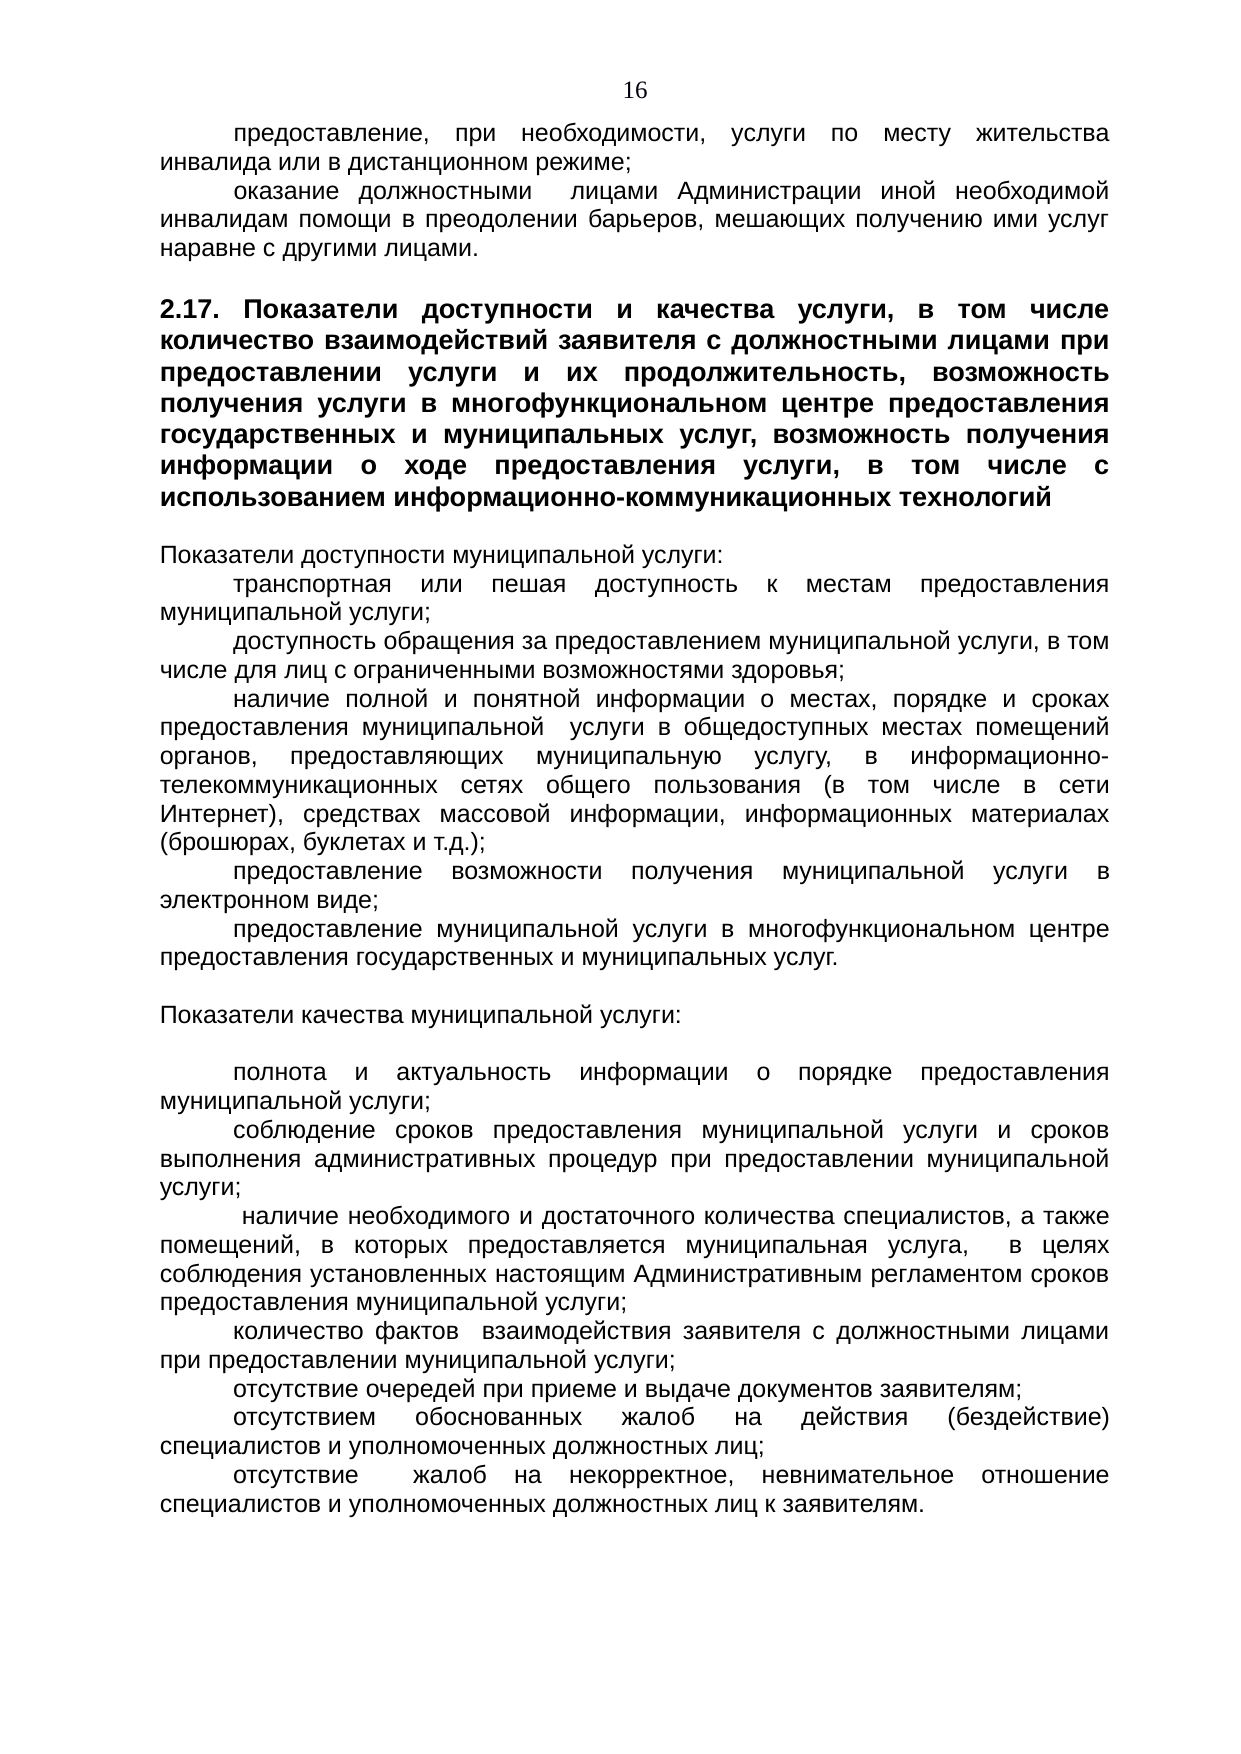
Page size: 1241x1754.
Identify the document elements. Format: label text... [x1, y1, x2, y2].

text количество фактов взаимодействия заявителя с должностными лицами при предоставлении муниципальной услуги; [159, 1316, 1110, 1374]
text полнота и актуальность информации о порядке предоставления муниципальной услуги; [159, 1057, 1110, 1115]
text предоставление возможности получения муниципальной услуги в электронном виде; [159, 856, 1110, 914]
text транспортная или пешая доступность к местам предоставления муниципальной услуги; [159, 569, 1110, 626]
text оказание должностными лицами Администрации иной необходимой инвалидам помощи в преодолении барьеров, мешающих получению ими услуг наравне с другими лицами. [159, 176, 1110, 262]
text наличие необходимого и достаточного количества специалистов, а также помещений, в которых предоставляется муниципальная услуга, в целях соблюдения установленных настоящим Административным регламентом сроков предоставления муниципальной услуги; [159, 1201, 1110, 1316]
text доступность обращения за предоставлением муниципальной услуги, в том числе для лиц с ограниченными возможностями здоровья; [159, 626, 1110, 684]
text 2.17. Показатели доступности и качества услуги, в том числе количество взаимодействий заявителя с должностными лицами при предоставлении услуги и их продолжительность, возможность получения услуги в многофункциональном центре предоставления государственных и муниципальных услуг, возможность получения информации о ходе предоставления услуги, в том числе с использованием информационно-коммуникационных технологий [159, 293, 1110, 512]
text наличие полной и понятной информации о местах, порядке и сроках предоставления муниципальной услуги в общедоступных местах помещений органов, предоставляющих муниципальную услугу, в информационно-телекоммуникационных сетях общего пользования (в том числе в сети Интернет), средствах массовой информации, информационных материалах (брошюрах, буклетах и т.д.); [159, 684, 1110, 856]
text предоставление муниципальной услуги в многофункциональном центре предоставления государственных и муниципальных услуг. [159, 914, 1110, 971]
text Показатели качества муниципальной услуги: [159, 1000, 1110, 1029]
text отсутствие жалоб на некорректное, невнимательное отношение специалистов и уполномоченных должностных лиц к заявителям. [159, 1460, 1110, 1517]
text отсутствием обоснованных жалоб на действия (бездействие) специалистов и уполномоченных должностных лиц; [159, 1402, 1110, 1460]
text соблюдение сроков предоставления муниципальной услуги и сроков выполнения административных процедур при предоставлении муниципальной услуги; [159, 1115, 1110, 1201]
text отсутствие очередей при приеме и выдаче документов заявителям; [159, 1374, 1110, 1402]
text Показатели доступности муниципальной услуги: [159, 540, 1110, 569]
text предоставление, при необходимости, услуги по месту жительства инвалида или в дистанционном режиме; [159, 118, 1110, 176]
